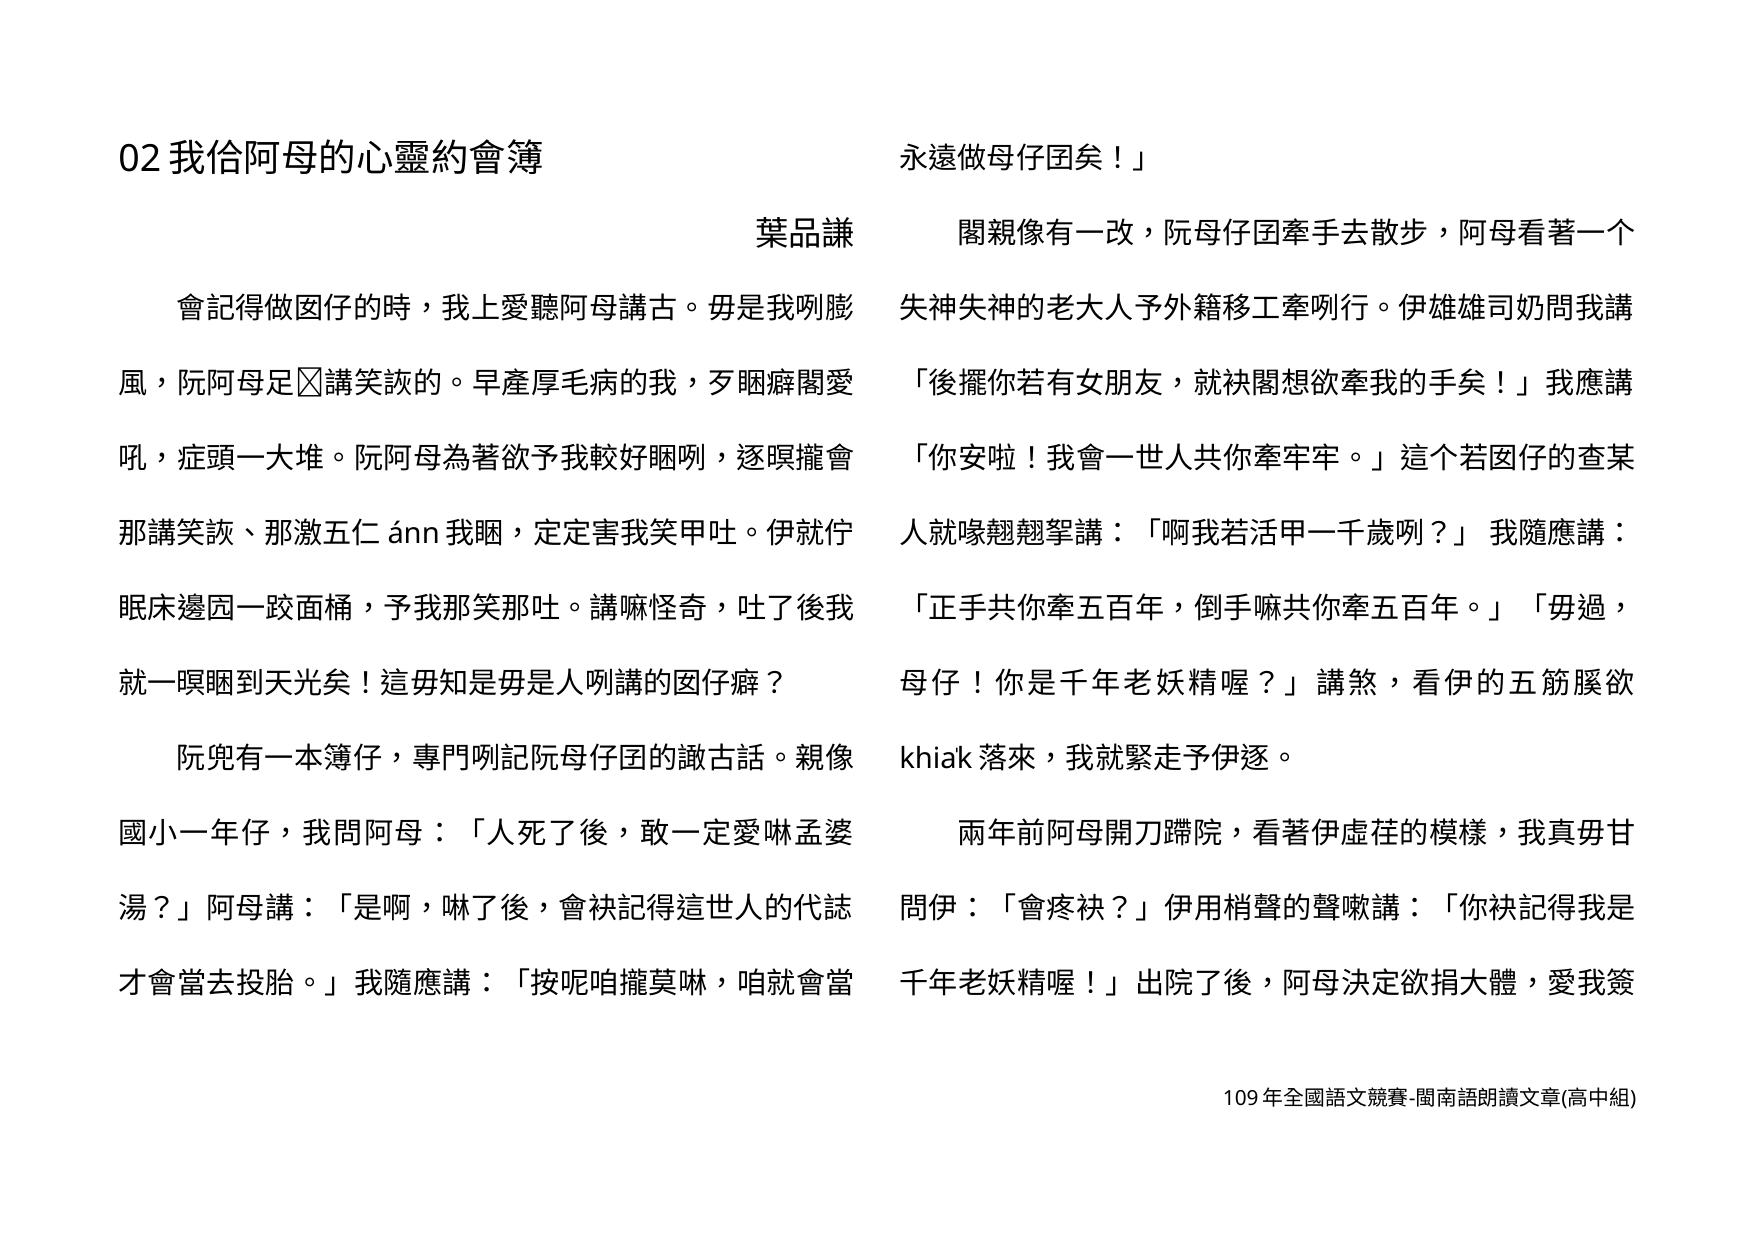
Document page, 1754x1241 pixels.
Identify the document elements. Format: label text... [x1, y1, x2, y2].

text 阮兜有一本簿仔，專門咧記阮母仔囝的譀古話。親像國小一年仔，我問阿母：「人死了後，敢一定愛啉孟婆湯？」阿母講：「是啊，啉了後，會袂記得這世人的代誌，才會當去投胎。」我隨應講：「按呢咱攏莫啉，咱就會當永遠做母仔囝矣！」 [118, 718, 855, 1018]
text 阮兜有一本簿仔，專門咧記阮母仔囝的譀古話。親像國小一年仔，我問阿母：「人死了後，敢一定愛啉孟婆湯？」阿母講：「是啊，啉了後，會袂記得這世人的代誌，才會當去投胎。」我隨應講：「按呢咱攏莫啉，咱就會當永遠做母仔囝矣！」 [899, 118, 1636, 193]
text 葉品謙 [118, 193, 855, 268]
text 兩年前阿母開刀蹛院，看著伊虛荏的模樣，我真毋甘問伊：「會疼袂？」伊用梢聲的聲嗽講：「你袂記得我是千年老妖精喔！」出院了後，阿母決定欲捐大體，愛我簽名背書。「喔！你起痟喔！我無愛簽啦！」佇應聲裡，我越頭無愛予伊看著我強欲流落來的目屎。 [899, 793, 1636, 1018]
text 會記得做囡仔的時，我上愛聽阿母講古。毋是我咧膨風，阮阿母足𠢕講笑詼的。早產厚毛病的我，歹睏癖閣愛吼，症頭一大堆。阮阿母為著欲予我較好睏咧，逐暝攏會那講笑詼、那激五仁ánn我睏，定定害我笑甲吐。伊就佇眠床邊囥一跤面桶，予我那笑那吐。講嘛怪奇，吐了後我就一暝睏到天光矣！這毋知是毋是人咧講的囡仔癖？ [118, 268, 855, 718]
text 02我佮阿母的心靈約會簿 [118, 118, 855, 193]
text 閣親像有一改，阮母仔囝牽手去散步，阿母看著一个失神失神的老大人予外籍移工牽咧行。伊雄雄司奶問我講：「後擺你若有女朋友，就袂閣想欲牽我的手矣！」我應講：「你安啦！我會一世人共你牽牢牢。」這个若囡仔的查某人就喙翹翹挐講：「啊我若活甲一千歲咧？」 我隨應講：「正手共你牽五百年，倒手嘛共你牽五百年。」「毋過，母仔！你是千年老妖精喔？」講煞，看伊的五筋膎欲khia̍k落來，我就緊走予伊逐。 [899, 193, 1636, 793]
